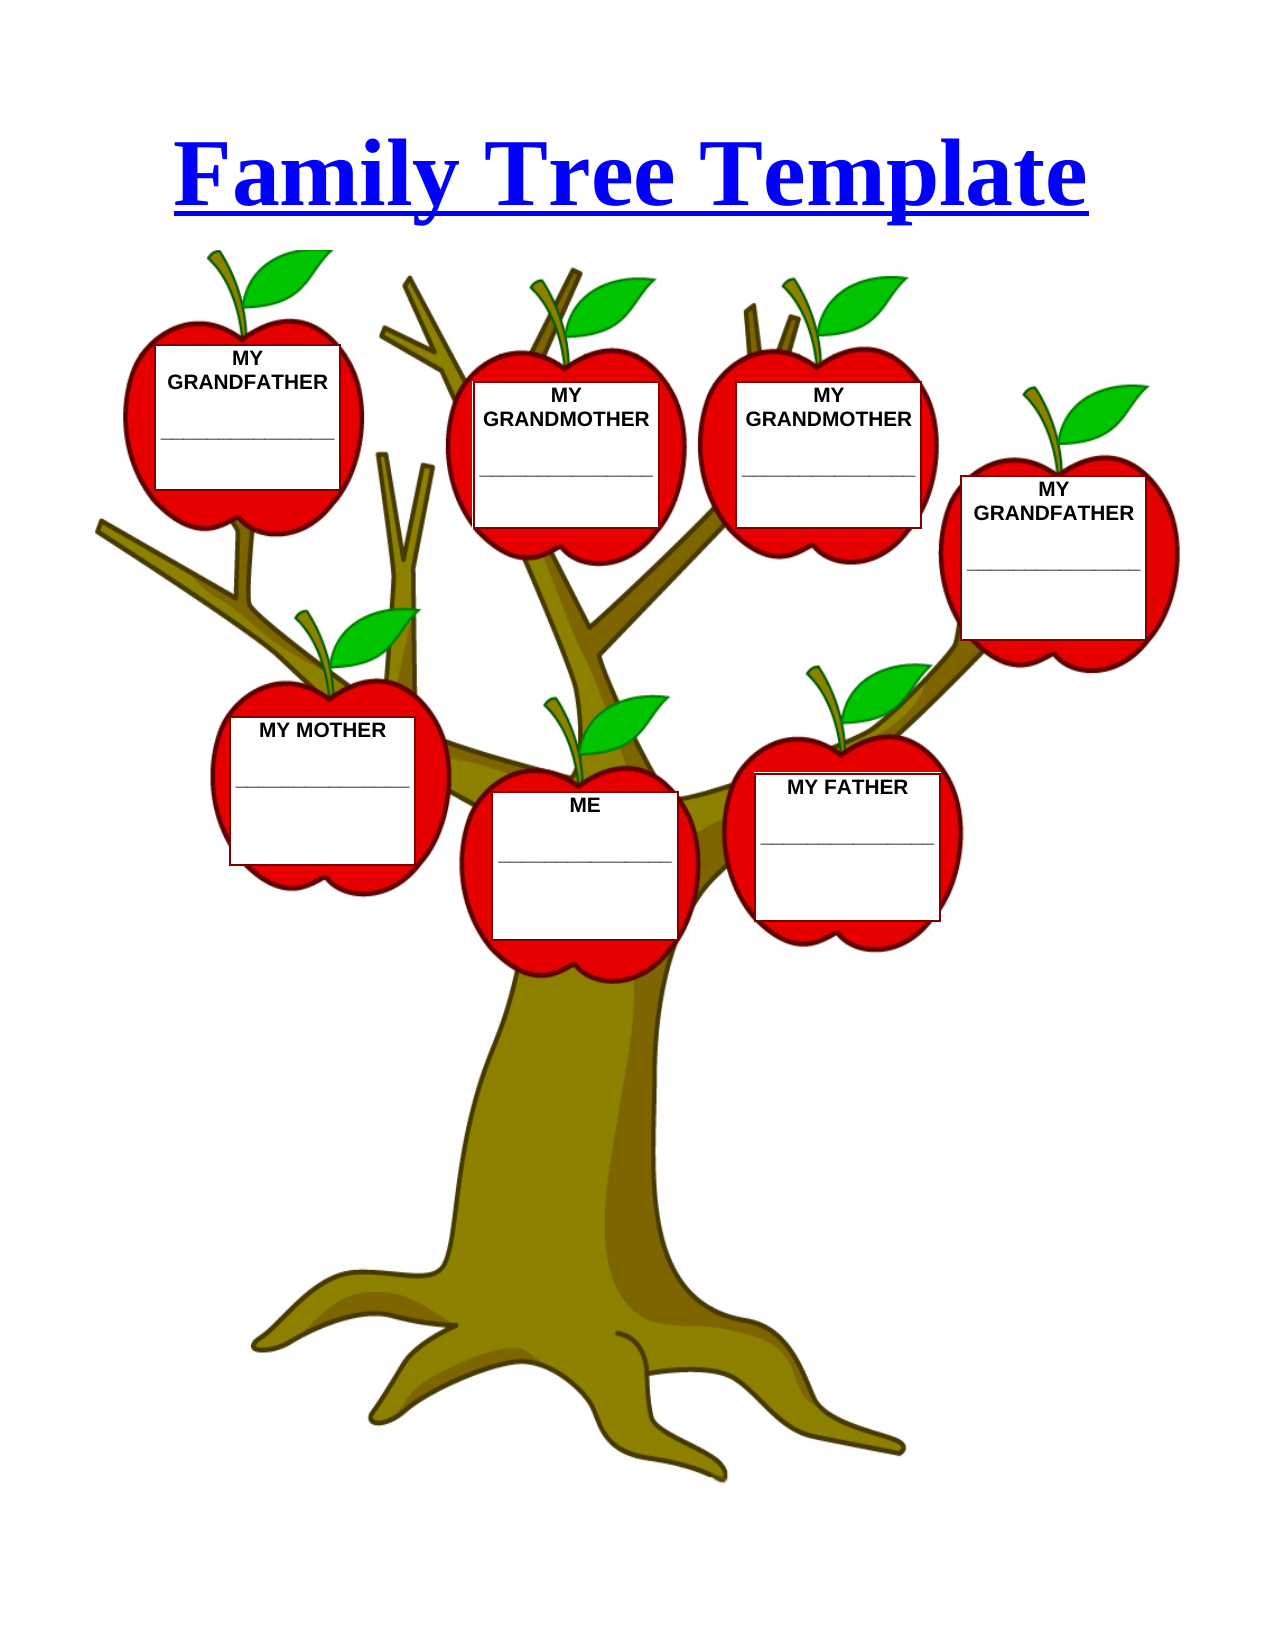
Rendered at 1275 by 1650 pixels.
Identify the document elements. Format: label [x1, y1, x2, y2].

picture [93, 250, 1181, 1487]
